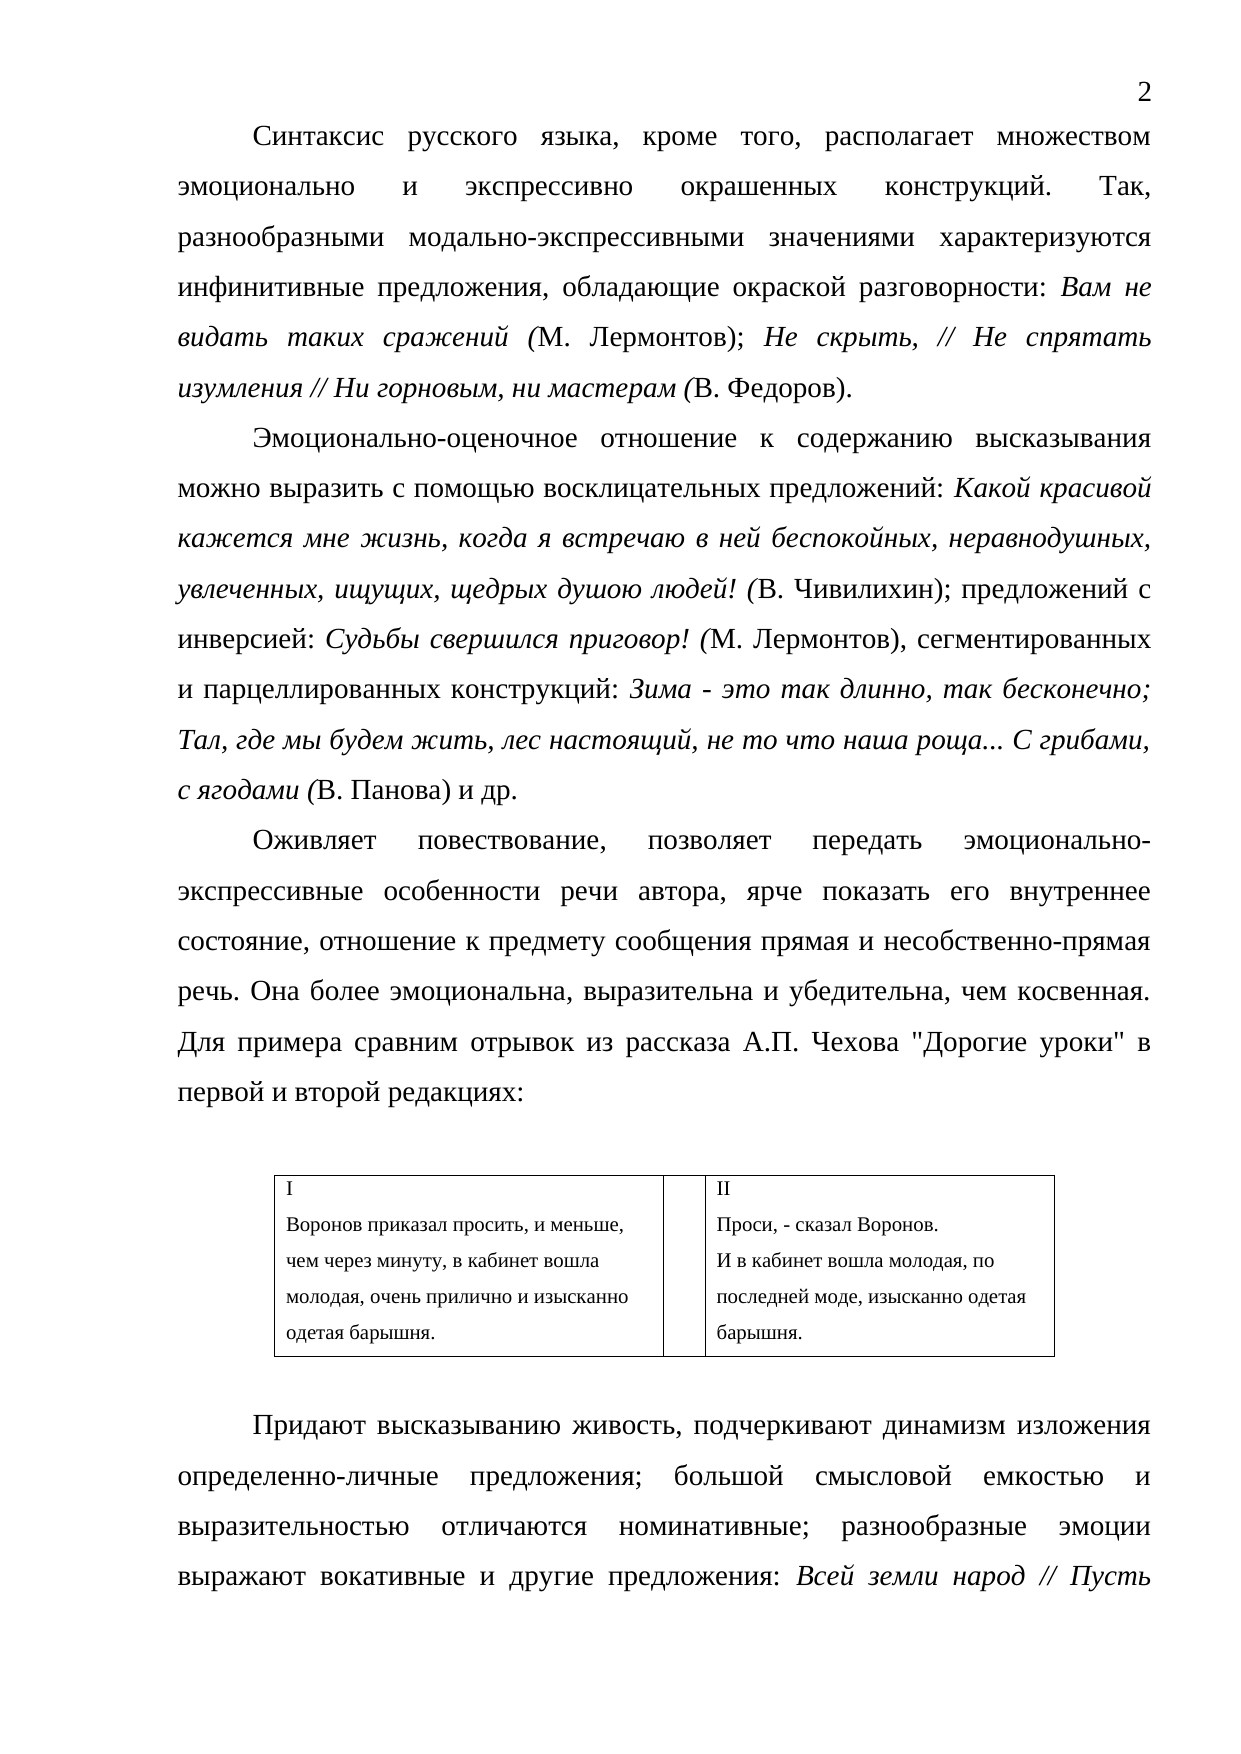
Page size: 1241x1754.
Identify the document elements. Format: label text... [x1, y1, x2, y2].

table_header [664, 1176, 705, 1356]
table_header I Воронов приказал просить, и меньше, чем через минуту, в кабинет вошла молодая, очень прилично и изысканно одетая барышня. [275, 1176, 663, 1356]
table_header II Проси, - сказал Воронов. И в кабинет вошла молодая, по последней моде, изысканно одетая барышня. [706, 1176, 1054, 1356]
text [177, 1407, 1152, 1592]
text Синтаксис русского языка, кроме того, располагает множеством эмоционально и экспрессивно окрашенных конструкций. Так, разнообразными модально-экспрессивными значениями характеризуются инфинитивные предложения, обладающие окраской разговорности: Вам не видать таких сражений (М. Лермонтов); Не скрыть, // Не спрятать изумления // Ни горновым, ни мастерам (В. Федоров). [177, 118, 1152, 403]
text Оживляет повествование, позволяет передать эмоционально-экспрессивные особенности речи автора, ярче показать его внутреннее состояние, отношение к предмету сообщения прямая и несобственно-прямая речь. Она более эмоциональна, выразительна и убедительна, чем косвенная. Для примера сравним отрывок из рассказа А.П. Чехова "Дорогие уроки" в первой и второй редакциях: [177, 822, 1152, 1108]
text Эмоционально-оценочное отношение к содержанию высказывания можно выразить с помощью восклицательных предложений: Какой красивой кажется мне жизнь, когда я встречаю в ней беспокойных, неравнодушных, увлеченных, ищущих, щедрых душою людей! (В. Чивилихин); предложений с инверсией: Судьбы свершился приговор! (М. Лермонтов), сегментированных и парцеллированных конструкций: Зима - это так длинно, так бесконечно; Тал, где мы будем жить, лес настоящий, не то что наша роща... С грибами, с ягодами (В. Панова) и др. [177, 420, 1152, 806]
